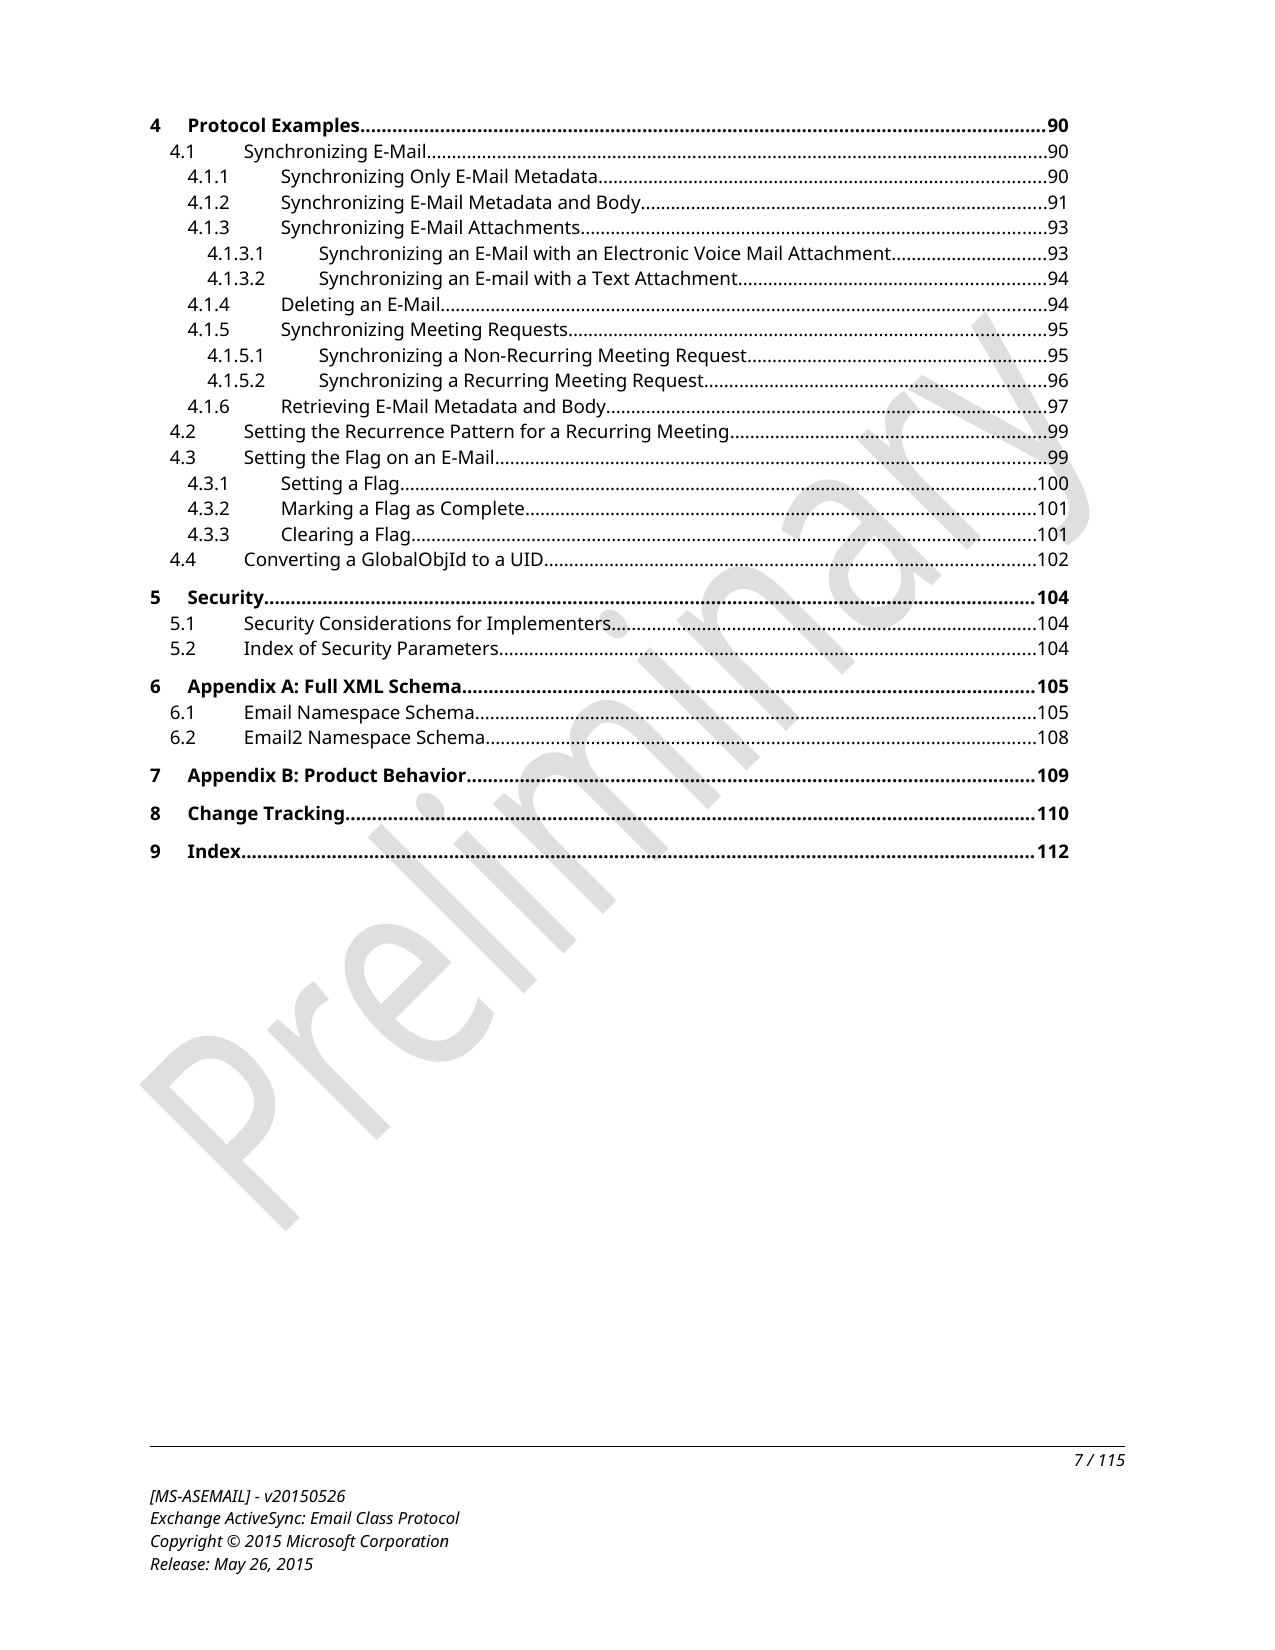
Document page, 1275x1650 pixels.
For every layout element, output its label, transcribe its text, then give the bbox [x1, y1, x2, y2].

text 6 Appendix A: Full XML Schema 105 [150, 673, 1078, 699]
text 4.3.3 Clearing a Flag 101 [187, 521, 1078, 546]
text 4.1.5 Synchronizing Meeting Requests 95 [187, 317, 1078, 342]
text 4.1.4 Deleting an E-Mail 94 [187, 291, 1078, 317]
text 4.1.5.1 Synchronizing a Non-Recurring Meeting Request 95 [207, 342, 1078, 368]
text 9 Index 112 [150, 838, 1078, 864]
text 7 Appendix B: Product Behavior 109 [150, 762, 1078, 788]
text 4.1.1 Synchronizing Only E-Mail Metadata 90 [187, 163, 1078, 189]
text 4.1.3.1 Synchronizing an E-Mail with an Electronic Voice Mail Attachment 93 [207, 240, 1078, 266]
text 4.3 Setting the Flag on an E-Mail 99 [169, 444, 1078, 470]
text 4.4 Converting a GlobalObjId to a UID 102 [169, 546, 1078, 572]
text 6.1 Email Namespace Schema 105 [169, 699, 1078, 724]
text 4.1.2 Synchronizing E-Mail Metadata and Body 91 [187, 189, 1078, 214]
text 5.2 Index of Security Parameters 104 [169, 635, 1078, 661]
text 4.1 Synchronizing E-Mail 90 [169, 138, 1078, 163]
text 4.1.5.2 Synchronizing a Recurring Meeting Request 96 [207, 368, 1078, 393]
text 5.1 Security Considerations for Implementers 104 [169, 610, 1078, 635]
text 4.3.2 Marking a Flag as Complete 101 [187, 495, 1078, 521]
text 4.1.3 Synchronizing E-Mail Attachments 93 [187, 214, 1078, 240]
text 4.1.6 Retrieving E-Mail Metadata and Body 97 [187, 393, 1078, 419]
text 5 Security 104 [150, 584, 1078, 610]
text 8 Change Tracking 110 [150, 801, 1078, 826]
text 4.2 Setting the Recurrence Pattern for a Recurring Meeting 99 [169, 419, 1078, 444]
text 4.3.1 Setting a Flag 100 [187, 470, 1078, 495]
text 4.1.3.2 Synchronizing an E-mail with a Text Attachment 94 [207, 266, 1078, 291]
text 4 Protocol Examples 90 [150, 112, 1078, 138]
text 6.2 Email2 Namespace Schema 108 [169, 724, 1078, 750]
